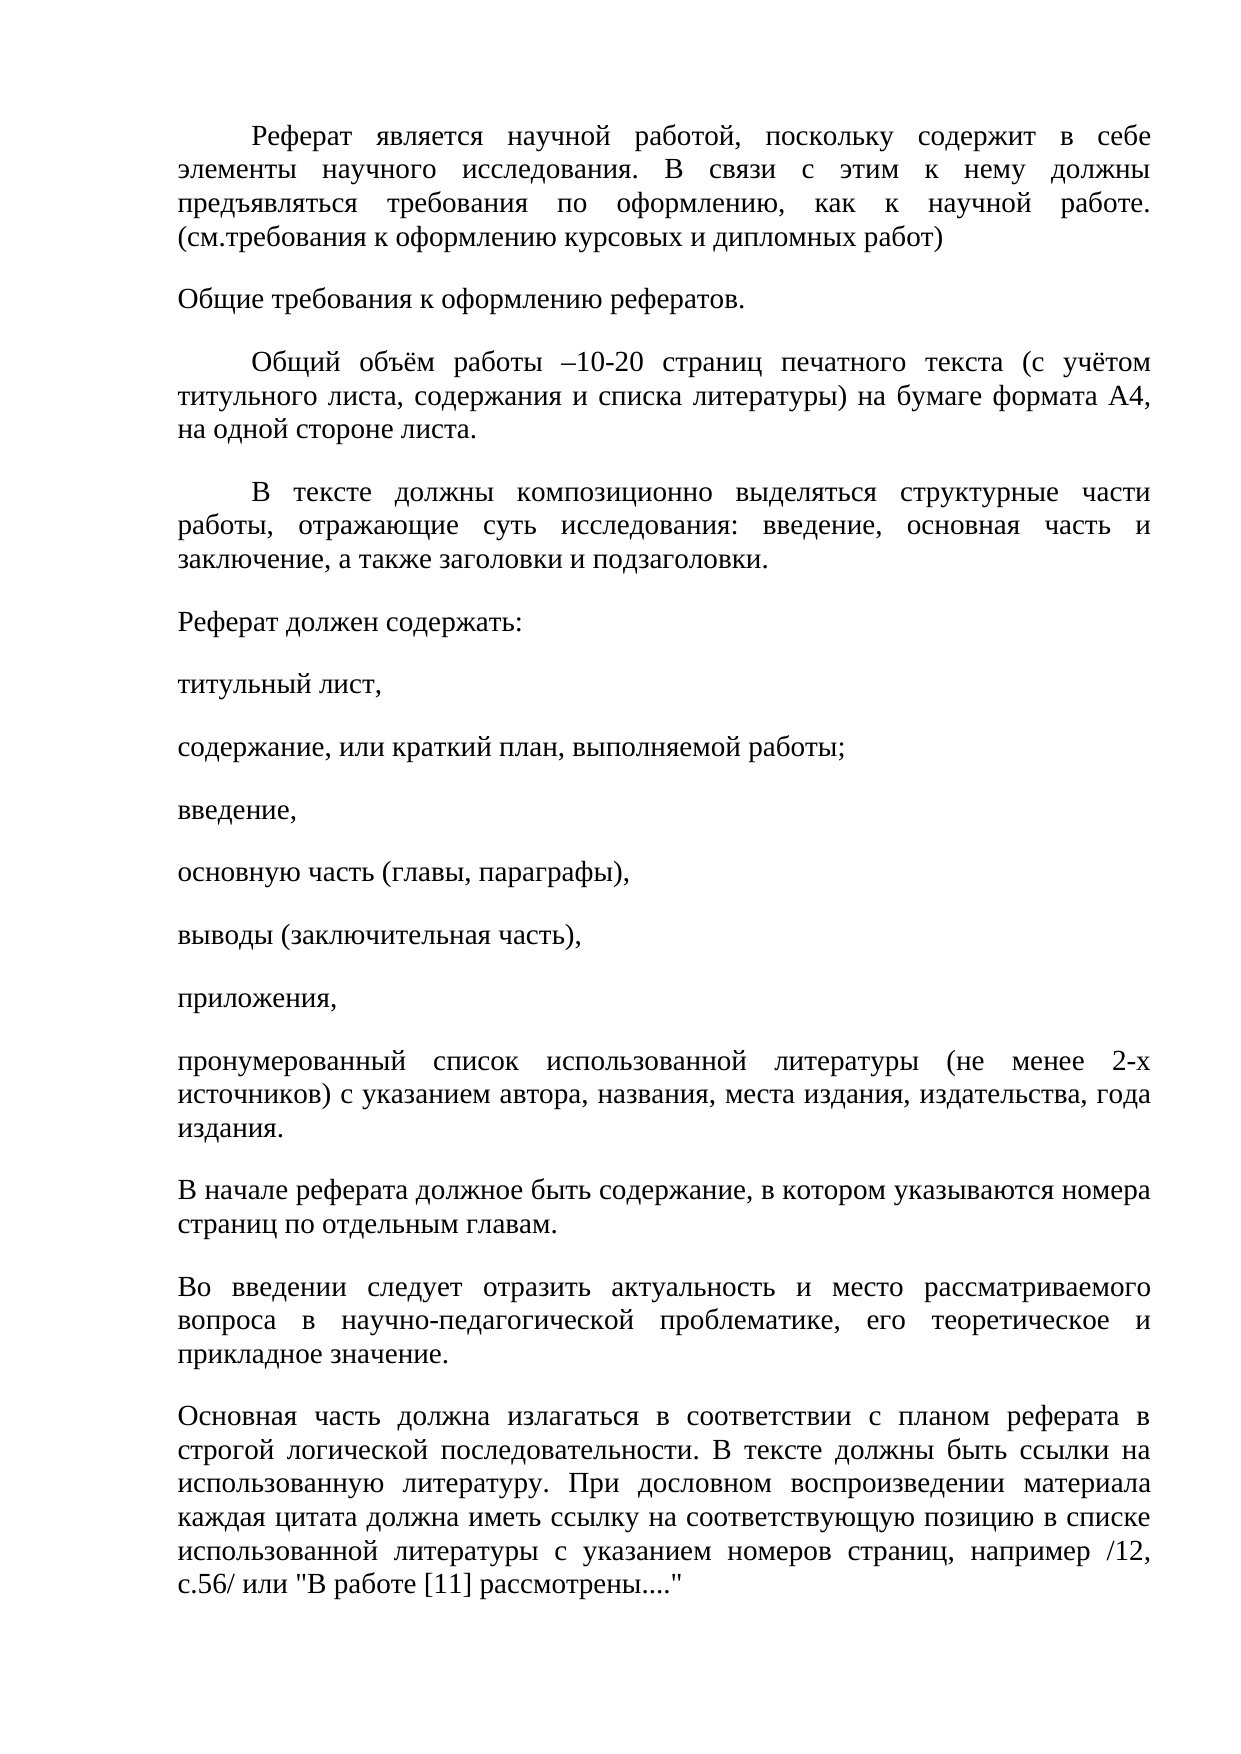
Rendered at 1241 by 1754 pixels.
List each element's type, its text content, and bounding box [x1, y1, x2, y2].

text содержание, или краткий план, выполняемой работы; [177, 729, 1152, 763]
text Общие требования к оформлению рефератов. [177, 281, 1152, 315]
text Основная часть должна излагаться в соответствии с планом реферата в строгой логической последовательности. В тексте должны быть ссылки на использованную литературу. При дословном воспроизведении материала каждая цитата должна иметь ссылку на соответствующую позицию в списке использованной литературы с указанием номеров страниц, например /12, с.56/ или "В работе [11] рассмотрены...." [177, 1398, 1152, 1600]
text Реферат является научной работой, поскольку содержит в себе элементы научного исследования. В связи с этим к нему должны предъявляться требования по оформлению, как к научной работе. (см.требования к оформлению курсовых и дипломных работ) [177, 118, 1152, 252]
text выводы (заключительная часть), [177, 917, 1152, 951]
text Реферат должен содержать: [177, 604, 1152, 637]
text Во введении следует отразить актуальность и место рассматриваемого вопроса в научно-педагогической проблематике, его теоретическое и прикладное значение. [177, 1269, 1152, 1369]
text основную часть (главы, параграфы), [177, 854, 1152, 888]
text титульный лист, [177, 666, 1152, 700]
text Общий объём работы –10-20 страниц печатного текста (с учётом титульного листа, содержания и списка литературы) на бумаге формата А4, на одной стороне листа. [177, 344, 1152, 445]
text В тексте должны композиционно выделяться структурные части работы, отражающие суть исследования: введение, основная часть и заключение, а также заголовки и подзаголовки. [177, 474, 1152, 574]
text пронумерованный список использованной литературы (не менее 2-х источников) с указанием автора, названия, места издания, издательства, года издания. [177, 1043, 1152, 1143]
text приложения, [177, 980, 1152, 1013]
text В начале реферата должное быть содержание, в котором указываются номера страниц по отдельным главам. [177, 1172, 1152, 1239]
text введение, [177, 792, 1152, 825]
